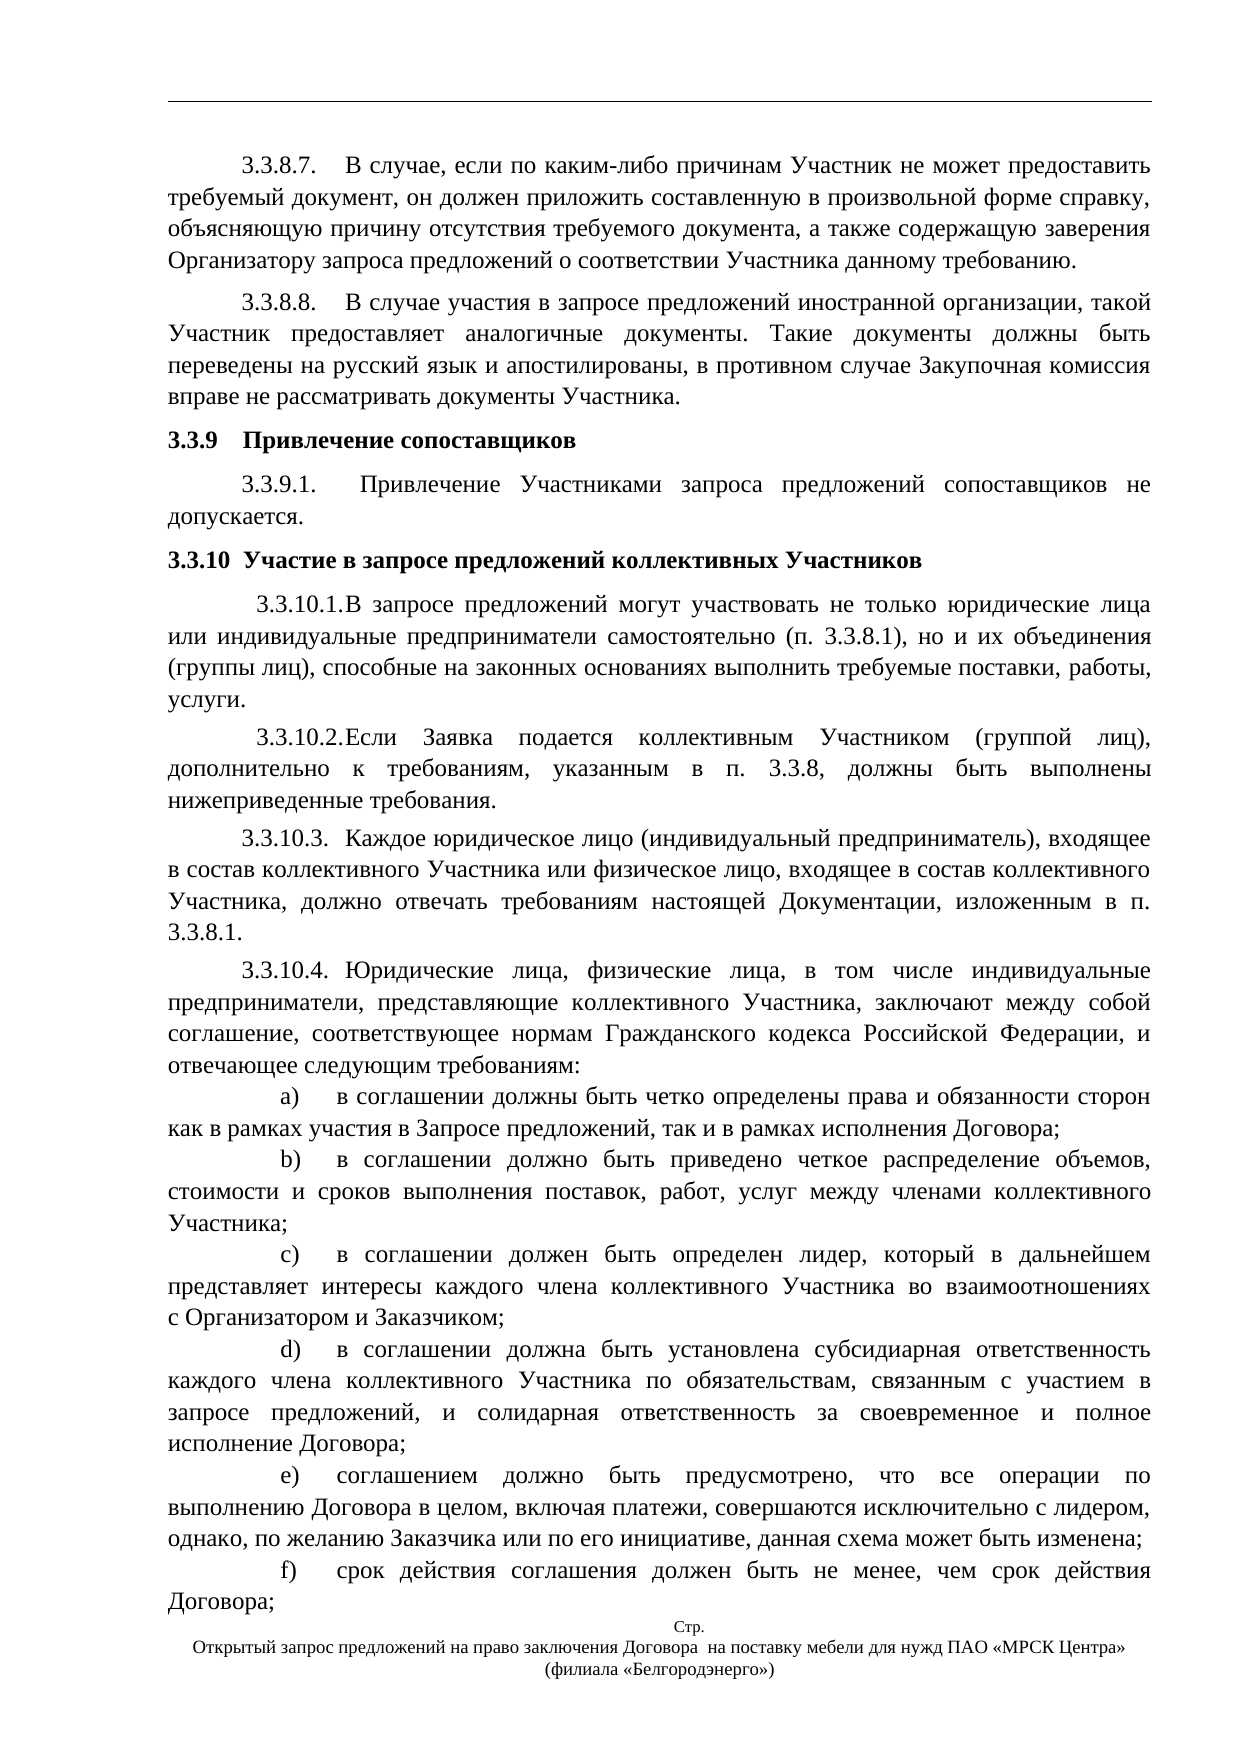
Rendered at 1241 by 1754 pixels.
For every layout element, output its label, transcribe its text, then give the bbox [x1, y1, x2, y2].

list в соглашении должен быть определен лидер, который в дальнейшем представляет интересы каждого члена коллективного Участника во взаимоотношениях с Организатором и Заказчиком; [168, 1239, 1152, 1331]
list В случае, если по каким-либо причинам Участник не может предоставить требуемый документ, он должен приложить составленную в произвольной форме справку, объясняющую причину отсутствия требуемого документа, а также содержащую заверения Организатору запроса предложений о соответствии Участника данному требованию. [168, 150, 1152, 273]
list В случае участия в запросе предложений иностранной организации, такой Участник предоставляет аналогичные документы. Такие документы должны быть переведены на русский язык и апостилированы, в противном случае Закупочная комиссия вправе не рассматривать документы Участника. [168, 287, 1152, 410]
list Юридические лица, физические лица, в том числе индивидуальные предприниматели, представляющие коллективного Участника, заключают между собой соглашение, соответствующее нормам Гражданского кодекса Российской Федерации, и отвечающее следующим требованиям: [168, 955, 1152, 1078]
list в соглашении должна быть установлена субсидиарная ответственность каждого члена коллективного Участника по обязательствам, связанным с участием в запросе предложений, и солидарная ответственность за своевременное и полное исполнение Договора; [168, 1334, 1152, 1457]
subtitle Участие в запросе предложений коллективных Участников [168, 545, 1152, 574]
list соглашением должно быть предусмотрено, что все операции по выполнению Договора в целом, включая платежи, совершаются исключительно с лидером, однако, по желанию Заказчика или по его инициативе, данная схема может быть изменена; [168, 1460, 1152, 1552]
subtitle Привлечение сопоставщиков [168, 425, 1152, 454]
list в соглашении должны быть четко определены права и обязанности сторон как в рамках участия в Запросе предложений, так и в рамках исполнения Договора; [168, 1081, 1152, 1142]
list Каждое юридическое лицо (индивидуальный предприниматель), входящее в состав коллективного Участника или физическое лицо, входящее в состав коллективного Участника, должно отвечать требованиям настоящей Документации, изложенным в п. 3.3.8.1. [168, 823, 1152, 946]
list Привлечение Участниками запроса предложений сопоставщиков не допускается. [168, 469, 1152, 530]
list в соглашении должно быть приведено четкое распределение объемов, стоимости и сроков выполнения поставок, работ, услуг между членами коллективного Участника; [168, 1144, 1152, 1236]
list срок действия соглашения должен быть не менее, чем срок действия Договора; [168, 1555, 1152, 1615]
